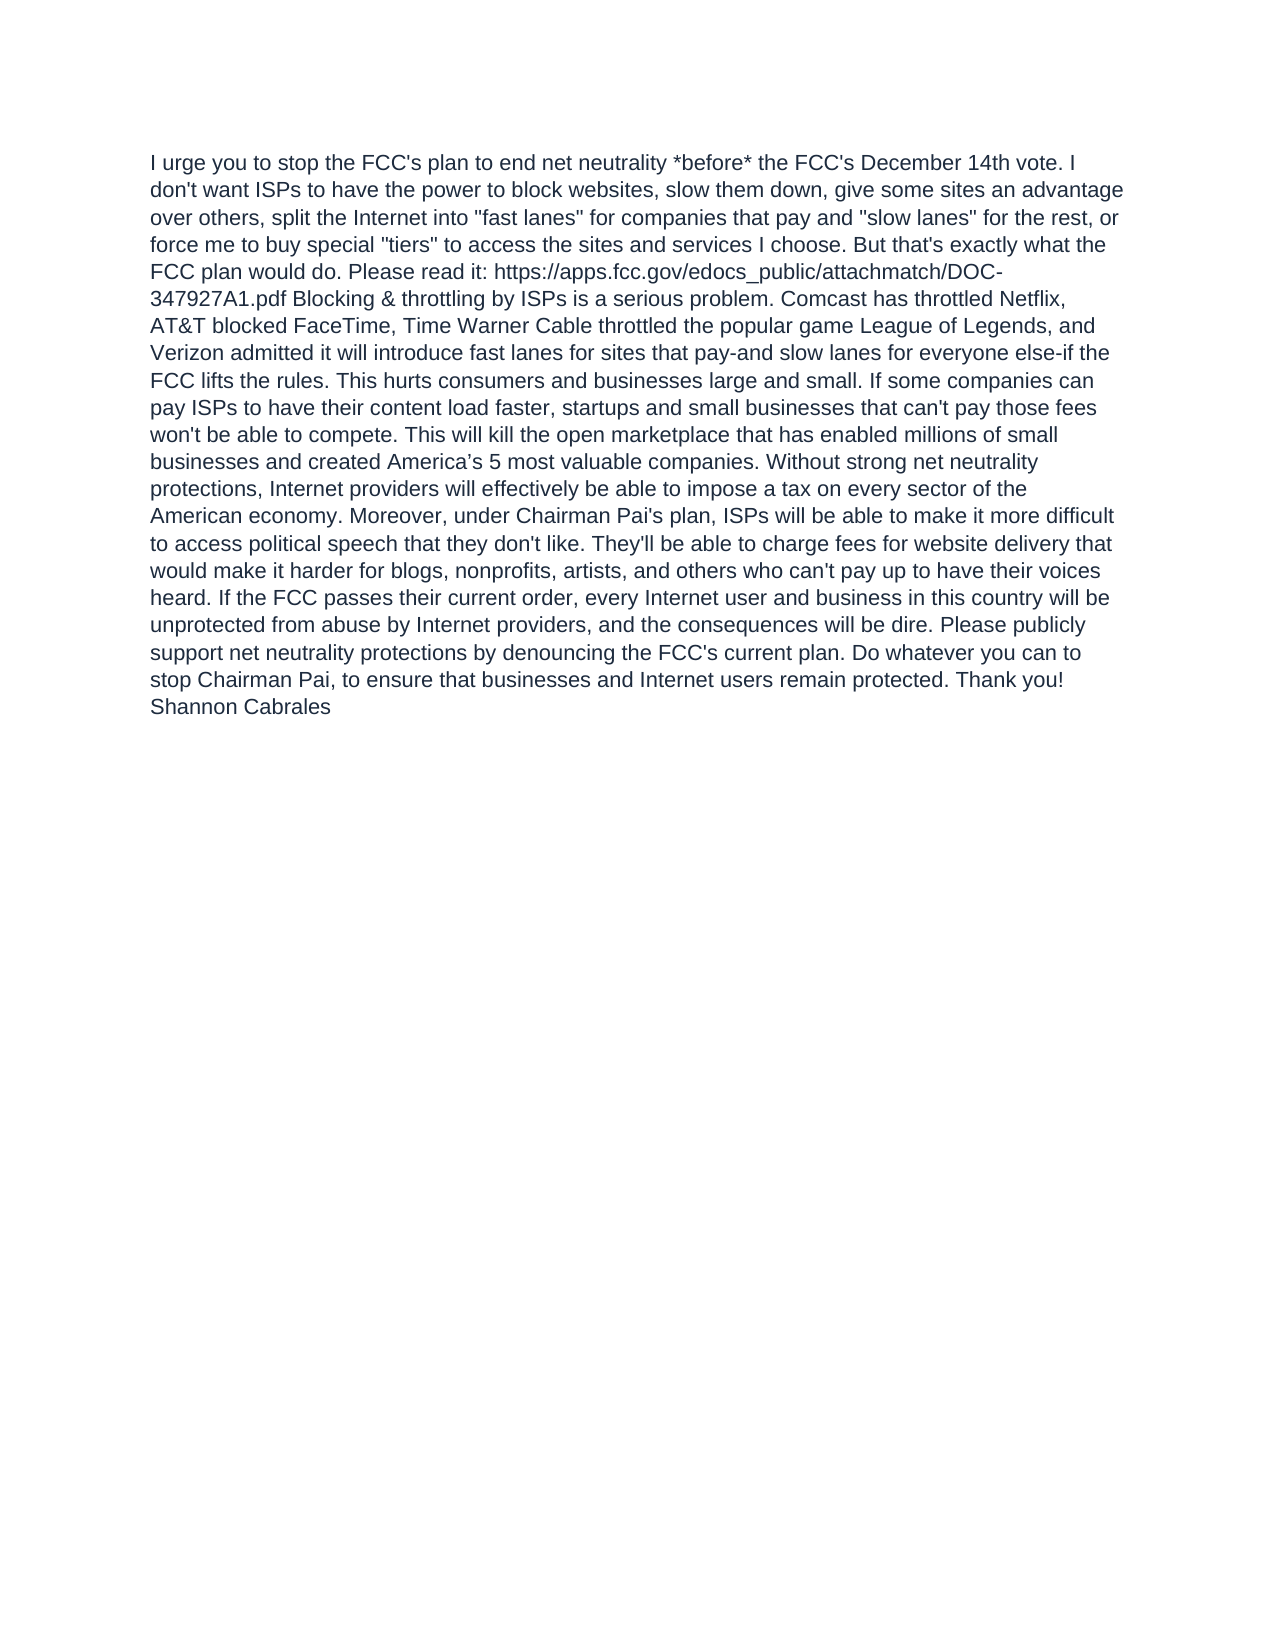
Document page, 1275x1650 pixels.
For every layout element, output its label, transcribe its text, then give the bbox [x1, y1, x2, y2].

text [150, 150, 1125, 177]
text I urge you to stop the FCC's plan to end net neutrality *before* the FCC's December 14th vote. I don't want ISPs to have the power to block websites, slow them down, give some sites an advantage over others, split the Internet into "fast lanes" for companies that pay and "slow lanes" for the rest, or force me to buy special "tiers" to access the sites and services I choose. But that's exactly what the FCC plan would do. Please read it: https://apps.fcc.gov/edocs_public/attachmatch/DOC-347927A1.pdf Blocking & throttling by ISPs is a serious problem. Comcast has throttled Netflix, AT&T blocked FaceTime, Time Warner Cable throttled the popular game League of Legends, and Verizon admitted it will introduce fast lanes for sites that pay-and slow lanes for everyone else-if the FCC lifts the rules. This hurts consumers and businesses large and small. If some companies can pay ISPs to have their content load faster, startups and small businesses that can't pay those fees won't be able to compete. This will kill the open marketplace that has enabled millions of small businesses and created America’s 5 most valuable companies. Without strong net neutrality protections, Internet providers will effectively be able to impose a tax on every sector of the American economy. Moreover, under Chairman Pai's plan, ISPs will be able to make it more difficult to access political speech that they don't like. They'll be able to charge fees for website delivery that would make it harder for blogs, nonprofits, artists, and others who can't pay up to have their voices heard. If the FCC passes their current order, every Internet user and business in this country will be unprotected from abuse by Internet providers, and the consequences will be dire. Please publicly support net neutrality protections by denouncing the FCC's current plan. Do whatever you can to stop Chairman Pai, to ensure that businesses and Internet users remain protected. Thank you! Shannon Cabrales [150, 202, 1125, 719]
